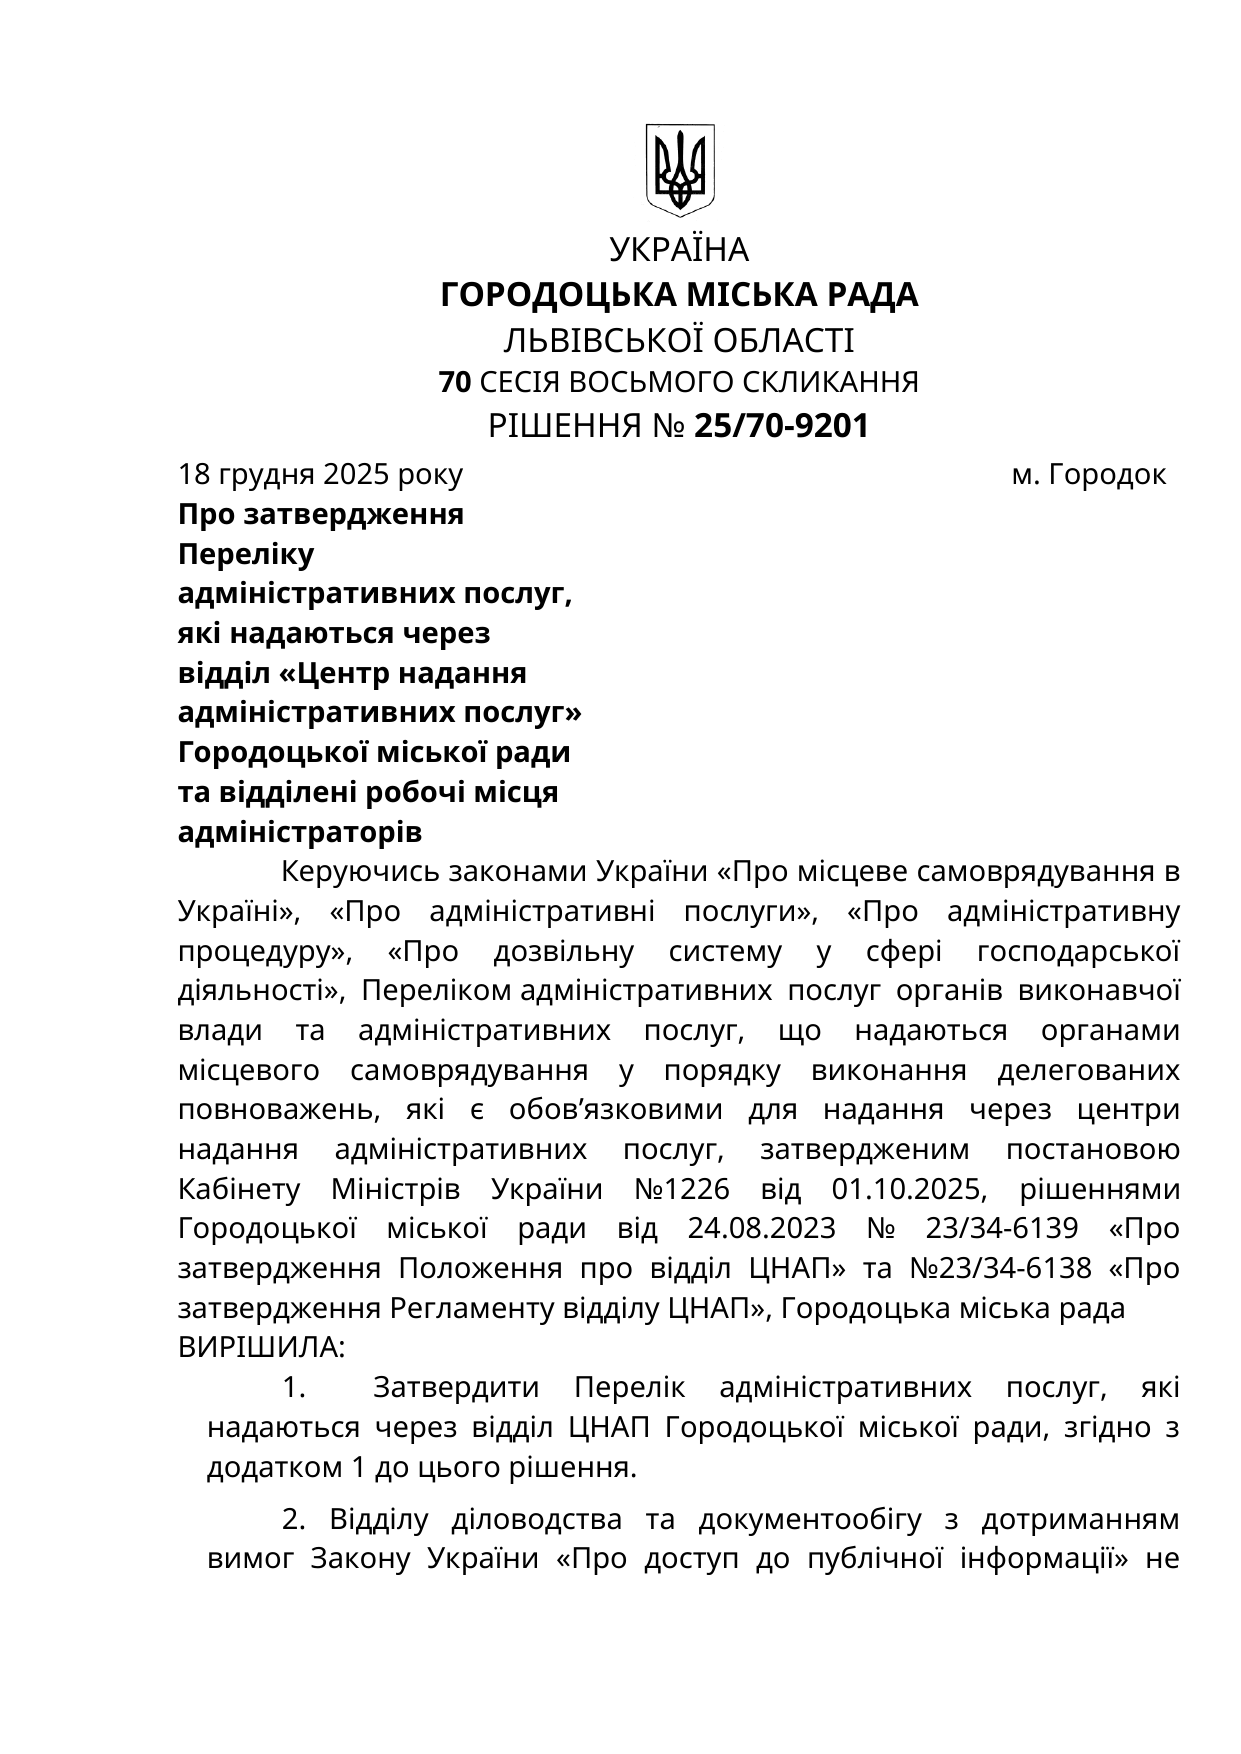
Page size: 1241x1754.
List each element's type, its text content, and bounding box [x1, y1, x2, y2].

text РІШЕННЯ № 25/70-9201 [177, 401, 1181, 447]
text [207, 1498, 1181, 1577]
text 70 СЕСІЯ ВОСЬМОГО СКЛИКАННЯ [177, 362, 1181, 401]
text Про затвердження Переліку адміністративних послуг, які надаються через відділ «Центр надання адміністративних послуг» Городоцької міської ради та відділені робочі місця адміністраторів [177, 493, 590, 851]
text ВИРІШИЛА: [177, 1327, 1181, 1366]
text 18 грудня 2025 року м. Городок [177, 454, 1181, 493]
text 1. Затвердити Перелік адміністративних послуг, які надаються через відділ ЦНАП Городоцької міської ради, згідно з додатком 1 до цього рішення. [207, 1366, 1181, 1486]
picture [633, 118, 726, 222]
text ГОРОДОЦЬКА МІСЬКА РАДА [177, 271, 1181, 316]
text ЛЬВІВСЬКОЇ ОБЛАСТІ [177, 316, 1181, 362]
text Керуючись законами України «Про місцеве самоврядування в Україні», «Про адміністративні послуги», «Про адміністративну процедуру», «Про дозвільну систему у сфері господарської діяльності», Переліком адміністративних послуг органів виконавчої влади та адміністративних послуг, що надаються органами місцевого самоврядування у порядку виконання делегованих повноважень, які є обов’язковими для надання через центри надання адміністративних послуг, затвердженим постановою Кабінету Міністрів України №1226 від 01.10.2025, рішеннями Городоцької міської ради від 24.08.2023 № 23/34-6139 «Про затвердження Положення про відділ ЦНАП» та №23/34-6138 «Про затвердження Регламенту відділу ЦНАП», Городоцька міська рада [177, 851, 1181, 1327]
text УКРАЇНА [177, 226, 1181, 271]
